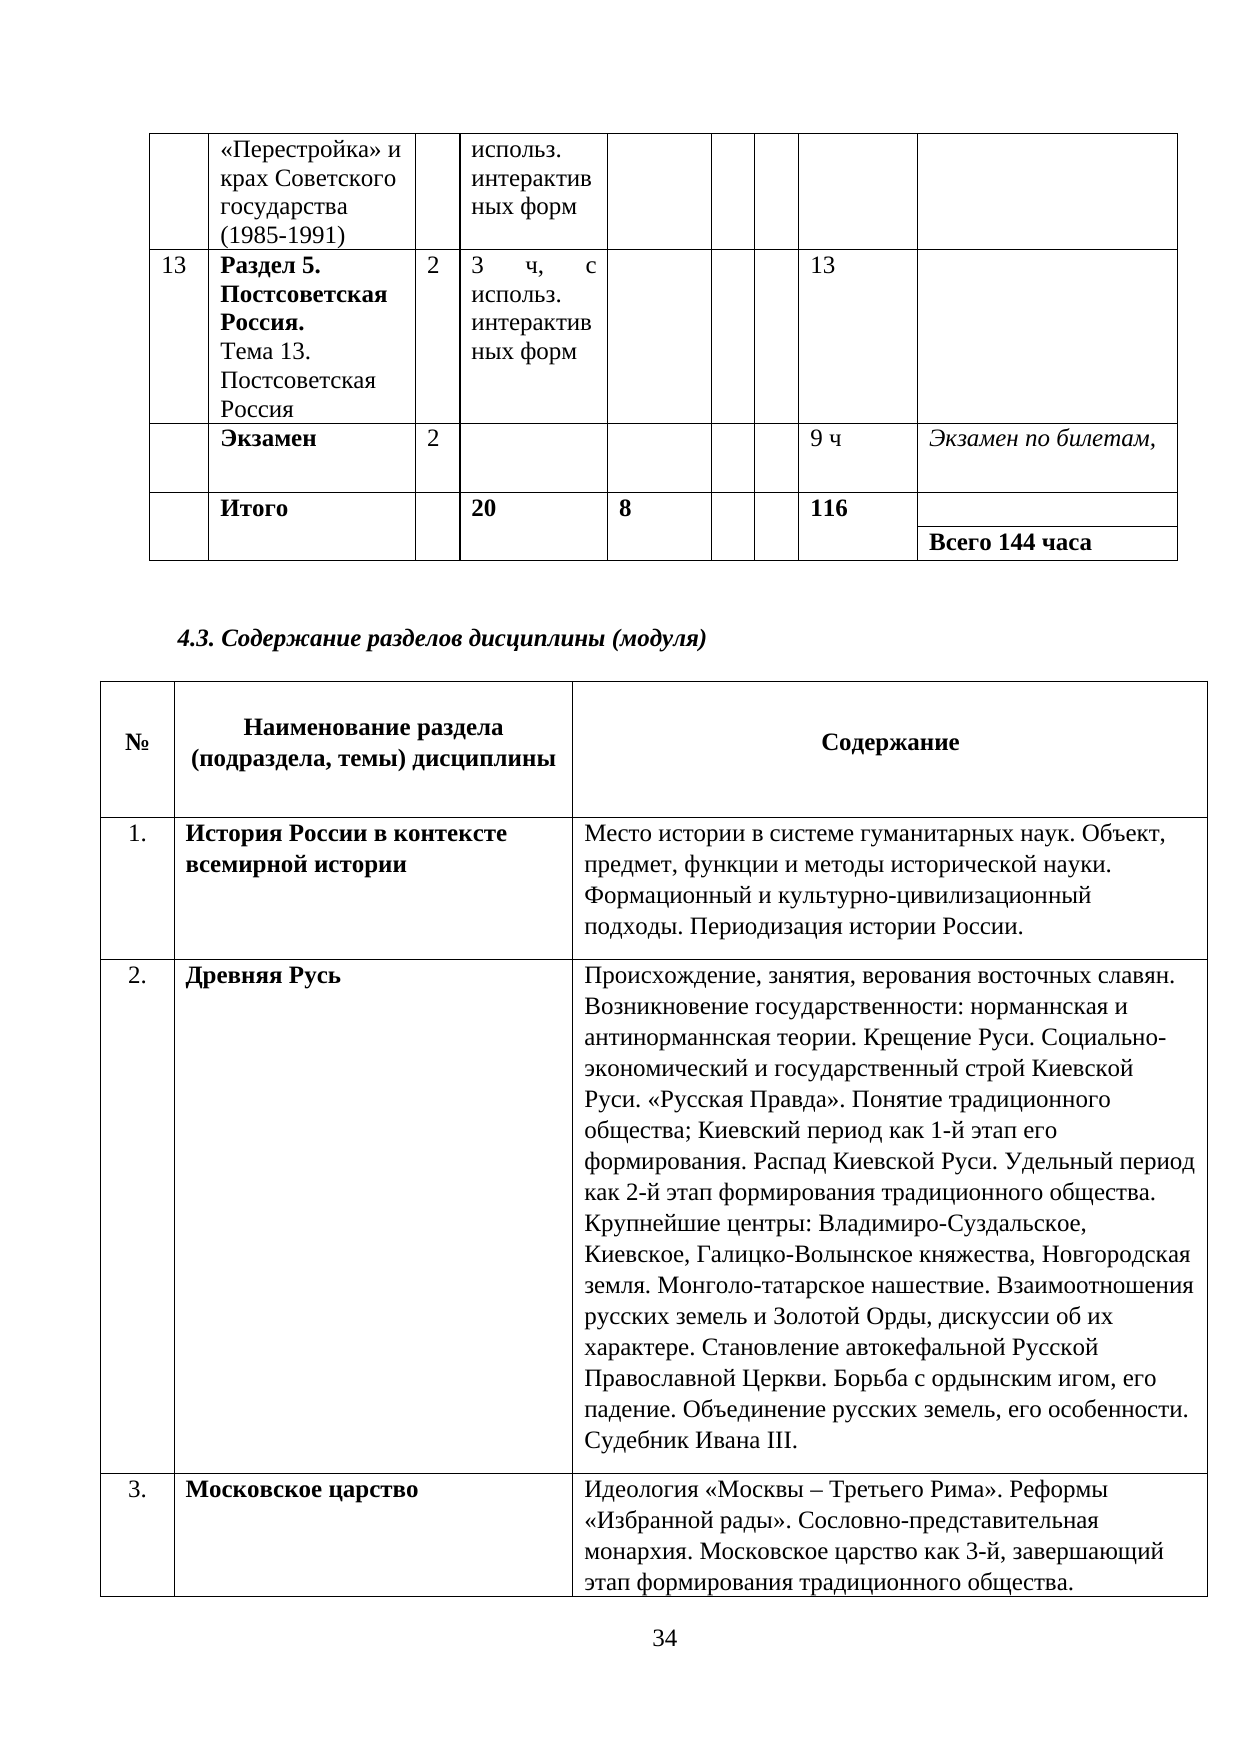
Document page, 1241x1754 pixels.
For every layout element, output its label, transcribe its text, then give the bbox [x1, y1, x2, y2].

table_cell [461, 424, 607, 492]
table_cell Происхождение, занятия, верования восточных славян. Возникновение государственности: норманнская и антинорманнская теории. Крещение Руси. Социально-экономический и государственный строй Киевской Руси. «Русская Правда». Понятие традиционного общества; Киевский период как 1-й этап его формирования. Распад Киевской Руси. Удельный период как 2-й этап формирования традиционного общества. Крупнейшие центры: Владимиро-Суздальское, Киевское, Галицко-Волынское княжества, Новгородская земля. Монголо-татарское нашествие. Взаимоотношения русских земель и Золотой Орды, дискуссии об их характере. Становление автокефальной Русской Православной Церкви. Борьба с ордынским игом, его падение. Объединение русских земель, его особенности. Судебник Ивана III. [573, 960, 1207, 1473]
table_cell 2 [608, 134, 711, 249]
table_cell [209, 134, 415, 249]
table_cell История России в контексте всемирной истории [175, 818, 572, 959]
table_cell [712, 493, 754, 560]
table_cell [712, 424, 754, 492]
table_cell [918, 250, 1177, 422]
table_cell [150, 493, 208, 560]
table_cell [608, 250, 711, 422]
table_cell Итого [209, 493, 415, 560]
table_cell Экзамен [209, 424, 415, 492]
table_cell Московское царство [175, 1474, 572, 1596]
table_cell 8 [608, 493, 711, 560]
table_cell [608, 424, 711, 492]
table_cell Древняя Русь [175, 960, 572, 1473]
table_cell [461, 134, 607, 249]
table_cell 13 [799, 250, 917, 422]
table_cell 13 [150, 250, 208, 422]
table_cell [755, 493, 798, 560]
table_cell [918, 493, 1177, 526]
table_cell [755, 250, 798, 422]
table_cell 2 [416, 134, 459, 249]
table_cell 12 [150, 134, 208, 249]
table_header № [101, 682, 174, 817]
table_cell 3 ч, с использ. интерактивных форм [461, 250, 607, 422]
text 4.3. Содержание разделов дисциплины (модуля) [177, 623, 1152, 652]
table_cell 3. [101, 1474, 174, 1596]
table_header Содержание [573, 682, 1207, 817]
table_cell 116 [799, 493, 917, 560]
table_cell 1. [101, 818, 174, 959]
table_cell 2. [101, 960, 174, 1473]
table_cell [755, 134, 798, 249]
table_cell [755, 424, 798, 492]
table_cell [712, 134, 754, 249]
table_header Наименование раздела (подраздела, темы) дисциплины [175, 682, 572, 817]
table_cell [573, 1474, 1207, 1596]
table_cell [416, 493, 459, 560]
table_cell 20 [461, 493, 607, 560]
table_cell 2 [416, 250, 459, 422]
table_cell Всего 144 часа [918, 527, 1177, 560]
table_cell Раздел 5. Постсоветская Россия. Тема 13. Постсоветская Россия [209, 250, 415, 422]
table_cell [712, 250, 754, 422]
table_cell 9 ч [799, 424, 917, 492]
table_cell Место истории в системе гуманитарных наук. Объект, предмет, функции и методы исторической науки. Формационный и культурно-цивилизационный подходы. Периодизация истории России. [573, 818, 1207, 959]
table_cell 10 [799, 134, 917, 249]
table_cell [918, 134, 1177, 249]
table_cell 2 [416, 424, 459, 492]
table_cell Экзамен по билетам, [918, 424, 1177, 492]
table_cell [150, 424, 208, 492]
